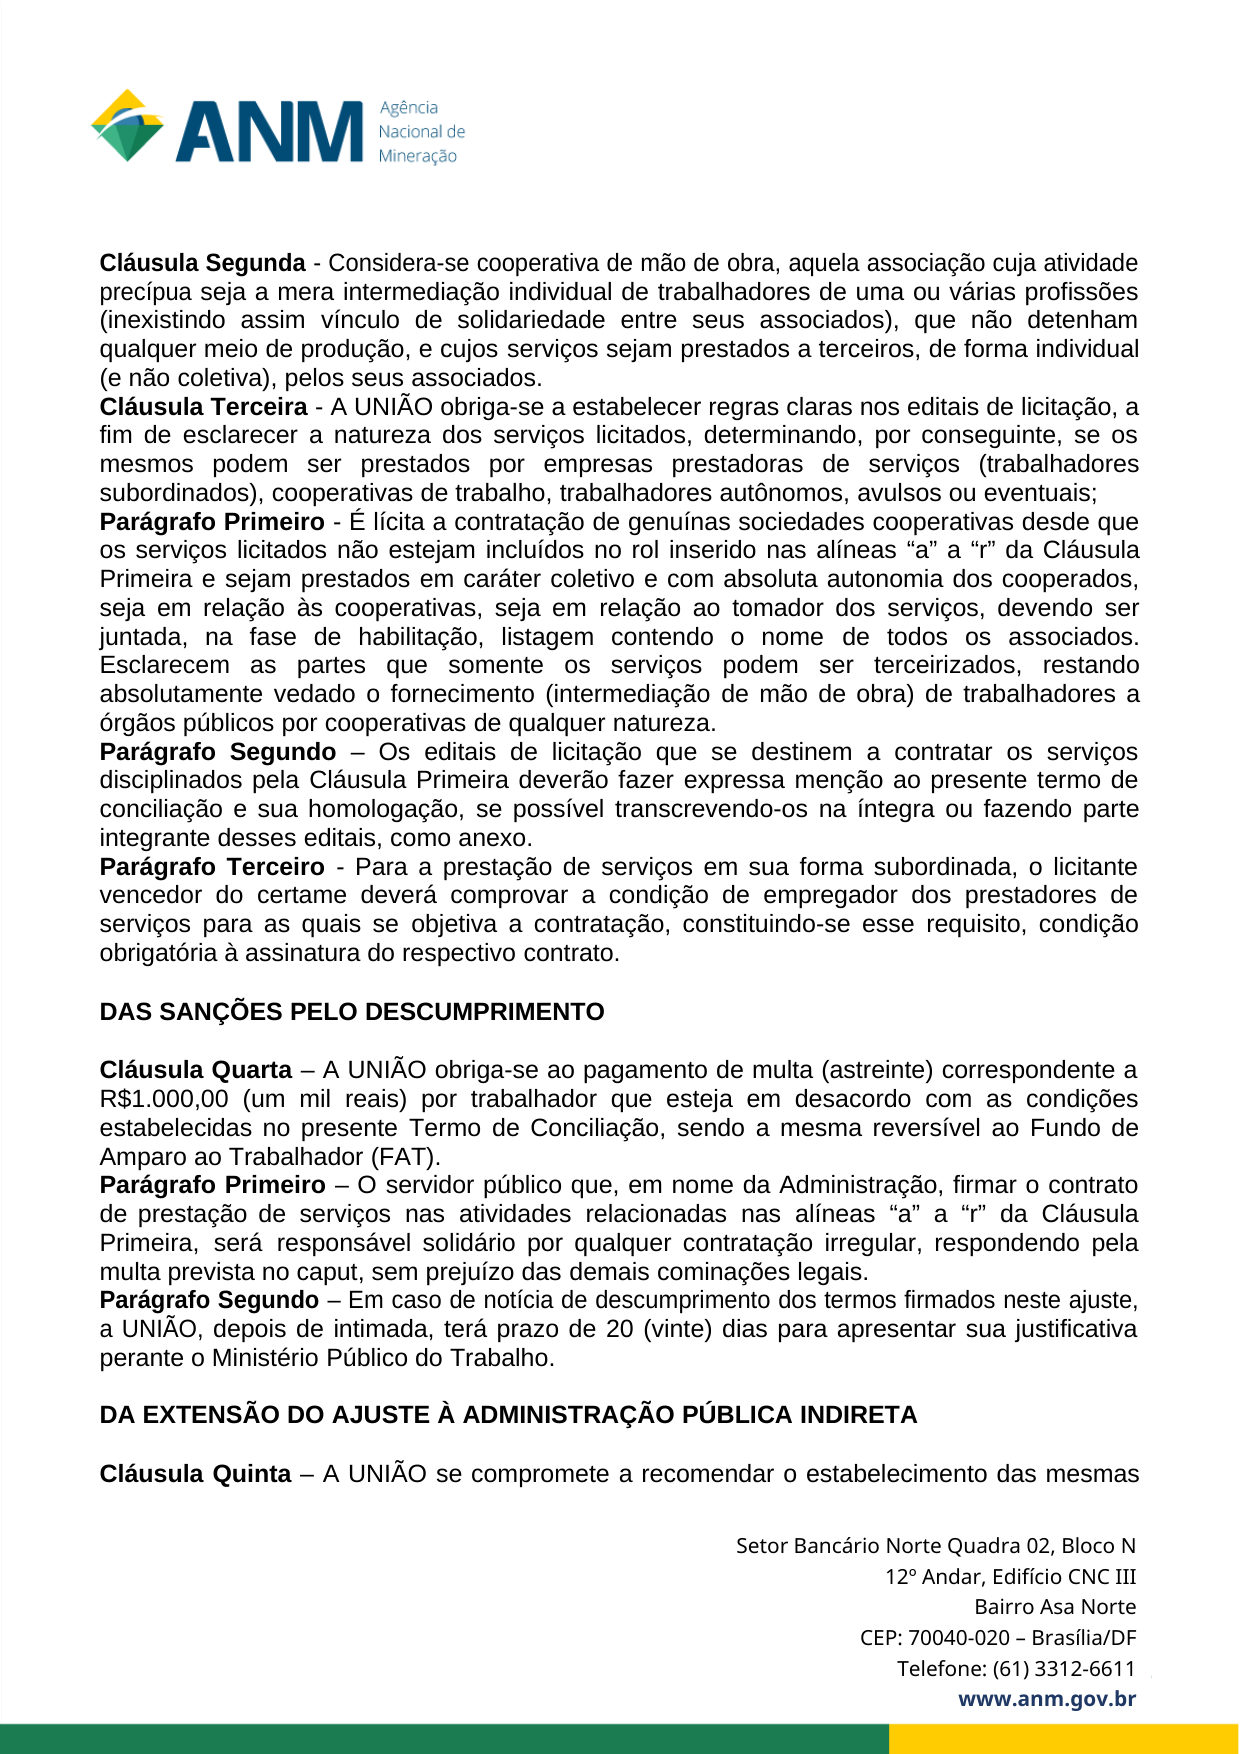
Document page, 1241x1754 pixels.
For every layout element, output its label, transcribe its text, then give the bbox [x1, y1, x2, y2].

subtitle DA EXTENSÃO DO AJUSTE À ADMINISTRAÇÃO PÚBLICA INDIRETA [99, 1400, 1152, 1429]
text Parágrafo Terceiro - Para a prestação de serviços em sua forma subordinada, o licitante vencedor do certame deverá comprovar a condição de empregador dos prestadores de serviços para as quais se objetiva a contratação, constituindo-se esse requisito, condição obrigatória à assinatura do respectivo contrato. [99, 852, 1140, 967]
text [99, 1459, 1141, 1488]
text Cláusula Quarta – A UNIÃO obriga-se ao pagamento de multa (astreinte) correspondente a R$1.000,00 (um mil reais) por trabalhador que esteja em desacordo com as condições estabelecidas no presente Termo de Conciliação, sendo a mesma reversível ao Fundo de Amparo ao Trabalhador (FAT). [99, 1055, 1139, 1170]
text Parágrafo Segundo – Em caso de notícia de descumprimento dos termos firmados neste ajuste, a UNIÃO, depois de intimada, terá prazo de 20 (vinte) dias para apresentar sua justificativa perante o Ministério Público do Trabalho. [99, 1285, 1140, 1371]
subtitle DAS SANÇÕES PELO DESCUMPRIMENTO [99, 997, 1152, 1025]
text Parágrafo Segundo – Os editais de licitação que se destinem a contratar os serviços disciplinados pela Cláusula Primeira deverão fazer expressa menção ao presente termo de conciliação e sua homologação, se possível transcrevendo-os na íntegra ou fazendo parte integrante desses editais, como anexo. [99, 737, 1139, 852]
text Parágrafo Primeiro – O servidor público que, em nome da Administração, firmar o contrato de prestação de serviços nas atividades relacionadas nas alíneas “a” a “r” da Cláusula Primeira, será responsável solidário por qualquer contratação irregular, respondendo pela multa prevista no caput, sem prejuízo das demais cominações legais. [99, 1170, 1140, 1285]
text Cláusula Segunda - Considera-se cooperativa de mão de obra, aquela associação cuja atividade precípua seja a mera intermediação individual de trabalhadores de uma ou várias profissões (inexistindo assim vínculo de solidariedade entre seus associados), que não detenham qualquer meio de produção, e cujos serviços sejam prestados a terceiros, de forma individual (e não coletiva), pelos seus associados. [99, 248, 1140, 392]
text Cláusula Terceira - A UNIÃO obriga-se a estabelecer regras claras nos editais de licitação, a fim de esclarecer a natureza dos serviços licitados, determinando, por conseguinte, se os mesmos podem ser prestados por empresas prestadoras de serviços (trabalhadores subordinados), cooperativas de trabalho, trabalhadores autônomos, avulsos ou eventuais; [99, 392, 1140, 507]
text Parágrafo Primeiro - É lícita a contratação de genuínas sociedades cooperativas desde que os serviços licitados não estejam incluídos no rol inserido nas alíneas “a” a “r” da Cláusula Primeira e sejam prestados em caráter coletivo e com absoluta autonomia dos cooperados, seja em relação às cooperativas, seja em relação ao tomador dos serviços, devendo ser juntada, na fase de habilitação, listagem contendo o nome de todos os associados. Esclarecem as partes que somente os serviços podem ser terceirizados, restando absolutamente vedado o fornecimento (intermediação de mão de obra) de trabalhadores a órgãos públicos por cooperativas de qualquer natureza. [99, 507, 1140, 737]
picture [0, 1, 1239, 1754]
